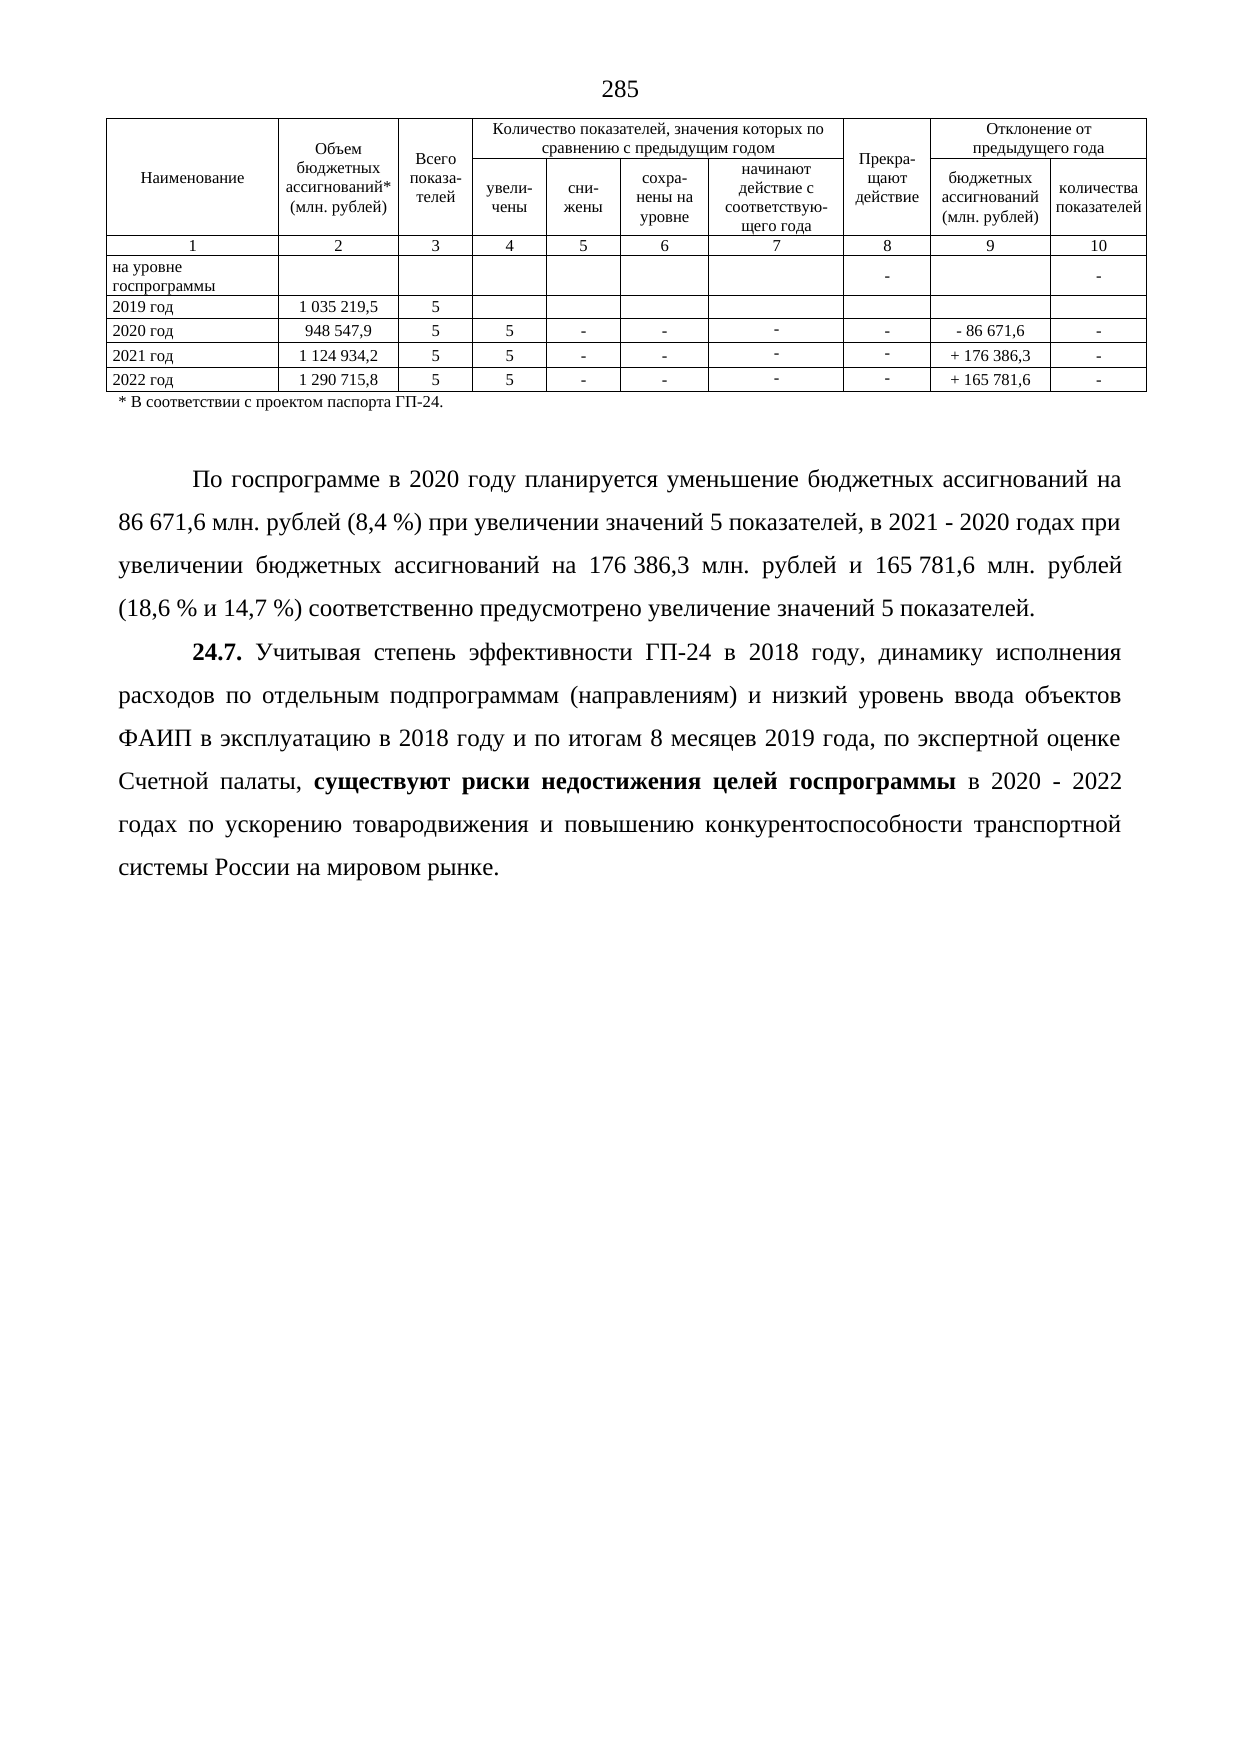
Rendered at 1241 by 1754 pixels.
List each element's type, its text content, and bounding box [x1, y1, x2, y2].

table_cell - [547, 319, 620, 342]
table_cell - [1051, 319, 1146, 342]
table_cell - [709, 368, 843, 391]
table_cell 5 [399, 368, 472, 391]
table_cell 5 [547, 236, 620, 255]
table_cell [1051, 296, 1146, 318]
table_cell 2019 год [107, 296, 278, 318]
table_header Всего показа-телей [399, 119, 472, 235]
table_cell 6 [621, 236, 708, 255]
table_header Количество показателей, значения которых по сравнению с предыдущим годом [473, 119, 843, 157]
table_cell + 176 386,3 [931, 343, 1050, 367]
table_cell количества показателей [1051, 159, 1146, 235]
table_cell - [1051, 343, 1146, 367]
table_cell сни-жены [547, 159, 620, 235]
table_cell 1 290 715,8 [279, 368, 398, 391]
table_cell - [621, 343, 708, 367]
table_cell 5 [399, 319, 472, 342]
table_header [279, 119, 398, 235]
table_cell 1 [107, 236, 278, 255]
table_cell 1 035 219,5 [279, 296, 398, 318]
table_cell [279, 256, 398, 295]
table_header Отклонение от предыдущего года [931, 119, 1146, 157]
table_cell 2022 год [107, 368, 278, 391]
table_cell - [844, 319, 930, 342]
table_cell - [844, 343, 930, 367]
table_cell [473, 256, 546, 295]
table_cell 2 [279, 236, 398, 255]
table_cell - [844, 256, 930, 295]
table_cell - [621, 368, 708, 391]
table_cell 9 [931, 236, 1050, 255]
table_cell сохра-нены на уровне [621, 159, 708, 235]
table_cell + 165 781,6 [931, 368, 1050, 391]
table_cell на уровне госпрограммы [107, 256, 278, 295]
table_cell увели-чены [473, 159, 546, 235]
text 24.7. Учитывая степень эффективности ГП-24 в 2018 году, динамику исполнения расходов по отдельным подпрограммам (направлениям) и низкий уровень ввода объектов ФАИП в эксплуатацию в 2018 году и по итогам 8 месяцев 2019 года, по экспертной оценке Счетной палаты, существуют риски недостижения целей госпрограммы в 2020 - 2022 годах по ускорению товародвижения и повышению конкурентоспособности транспортной системы России на мировом рынке. [118, 637, 1122, 881]
table_cell [709, 256, 843, 295]
table_cell - [1051, 368, 1146, 391]
table_cell 8 [844, 236, 930, 255]
table_cell 5 [399, 343, 472, 367]
table_cell [709, 296, 843, 318]
table_cell 1 124 934,2 [279, 343, 398, 367]
text По госпрограмме в 2020 году планируется уменьшение бюджетных ассигнований на 86 671,6 млн. рублей (8,4 %) при увеличении значений 5 показателей, в 2021 - 2020 годах при увеличении бюджетных ассигнований на 176 386,3 млн. рублей и 165 781,6 млн. рублей (18,6 % и 14,7 %) соответственно предусмотрено увеличение значений 5 показателей. [118, 464, 1122, 622]
table_cell 5 [473, 319, 546, 342]
table_cell 2021 год [107, 343, 278, 367]
table_cell 10 [1051, 236, 1146, 255]
table_cell - [709, 319, 843, 342]
table_cell - [547, 368, 620, 391]
table_cell [931, 256, 1050, 295]
table_cell 4 [473, 236, 546, 255]
table_header Наименование [107, 119, 278, 235]
table_cell бюджетных ассигнований (млн. рублей) [931, 159, 1050, 235]
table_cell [709, 159, 843, 235]
table_cell [473, 296, 546, 318]
table_cell 7 [709, 236, 843, 255]
table_cell 3 [399, 236, 472, 255]
table_cell - [1051, 256, 1146, 295]
table_cell [547, 296, 620, 318]
table_cell - [844, 368, 930, 391]
table_cell [399, 256, 472, 295]
table_cell 5 [399, 296, 472, 318]
table_cell - [621, 319, 708, 342]
table_cell [621, 296, 708, 318]
table_cell [844, 296, 930, 318]
table_cell - [709, 343, 843, 367]
text * В соответствии с проектом паспорта ГП-24. [118, 392, 1122, 411]
table_cell 948 547,9 [279, 319, 398, 342]
table_cell 5 [473, 343, 546, 367]
table_cell 5 [473, 368, 546, 391]
table_cell [621, 256, 708, 295]
table_cell [931, 296, 1050, 318]
table_cell 2020 год [107, 319, 278, 342]
table_header Прекра-щают действие [844, 119, 930, 235]
table_cell - [547, 343, 620, 367]
table_cell [547, 256, 620, 295]
table_cell - 86 671,6 [931, 319, 1050, 342]
